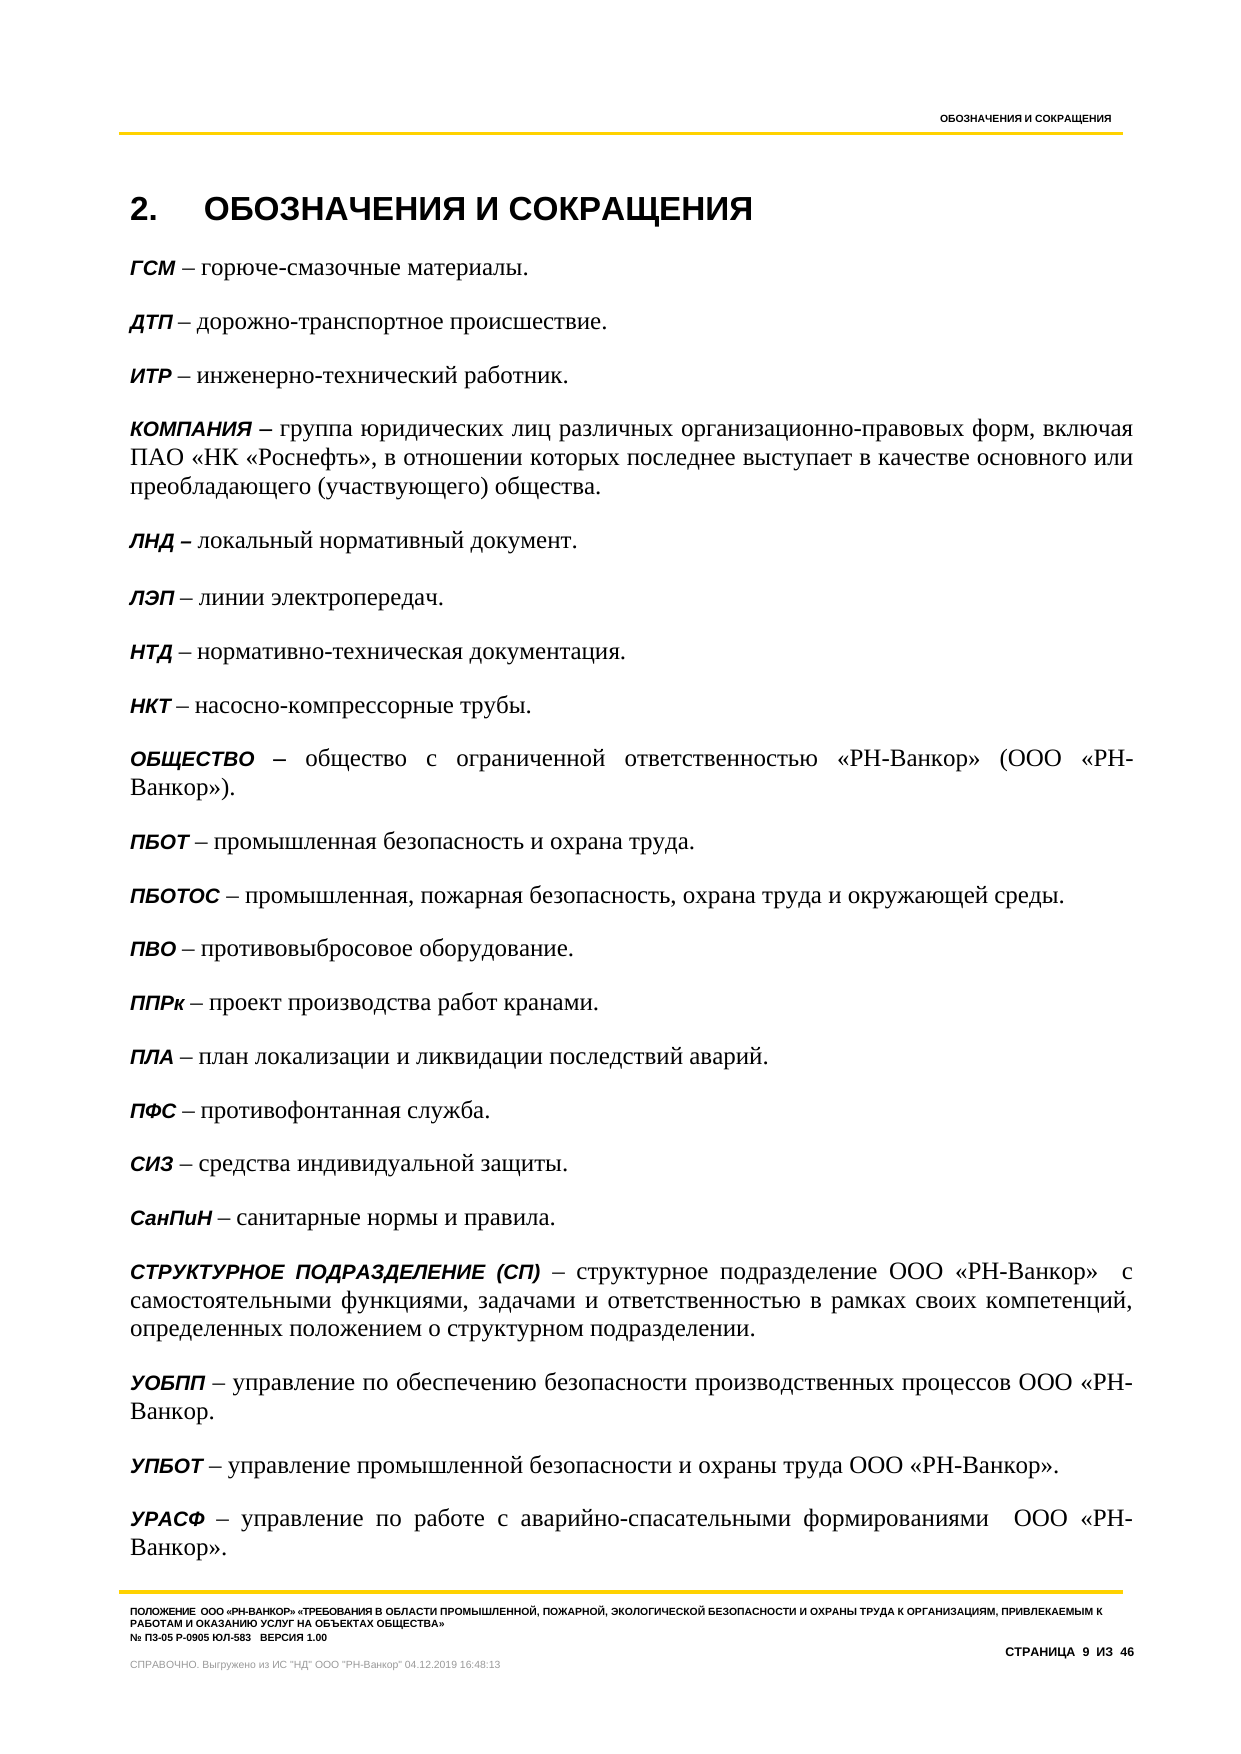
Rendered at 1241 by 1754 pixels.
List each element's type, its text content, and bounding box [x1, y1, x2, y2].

text УОБПП – управление по обеспечению безопасности производственных процессов ООО «РН-Ванкор. [130, 1367, 1134, 1425]
text УРАСФ – управление по работе с аварийно-спасательными формированиями ООО «РН-Ванкор». [130, 1503, 1134, 1561]
text ЛЭП – линии электропередач. [130, 582, 1134, 611]
text СТРУКТУРНОЕ ПОДРАЗДЕЛЕНИЕ (СП) – структурное подразделение ООО «РН-Ванкор» с самостоятельными функциями, задачами и ответственностью в рамках своих компетенций, определенных положением о структурном подразделении. [130, 1256, 1134, 1342]
text ГСМ – горюче-смазочные материалы. [130, 252, 1134, 281]
subtitle 2. обозначения и сокращения [130, 189, 1134, 227]
text КОМПАНИЯ – группа юридических лиц различных организационно-правовых форм, включая ПАО «НК «Роснефть», в отношении которых последнее выступает в качестве основного или преобладающего (участвующего) общества. [130, 413, 1134, 500]
text ИТР – инженерно-технический работник. [130, 360, 1134, 388]
text СанПиН – санитарные нормы и правила. [130, 1202, 1134, 1231]
text НКТ – насосно-компрессорные трубы. [130, 690, 1134, 718]
text ДТП – дорожно-транспортное происшествие. [130, 306, 1134, 335]
text ПЛА – план локализации и ликвидации последствий аварий. [130, 1041, 1134, 1070]
text ППРк – проект производства работ кранами. [130, 987, 1134, 1016]
text ПБОТОС – промышленная, пожарная безопасность, охрана труда и окружающей среды. [130, 880, 1134, 908]
text СИЗ – средства индивидуальной защиты. [130, 1148, 1134, 1177]
text УПБОТ – управление промышленной безопасности и охраны труда ООО «РН-Ванкор». [130, 1450, 1134, 1478]
text ПВО – противовыбросовое оборудование. [130, 933, 1134, 962]
text ПБОТ – промышленная безопасность и охрана труда. [130, 826, 1134, 855]
text ОБЩЕСТВО – общество с ограниченной ответственностью «РН-Ванкор» (ООО «РН-Ванкор»). [130, 743, 1134, 801]
text ЛНД – локальный нормативный документ. [130, 525, 1134, 553]
text НТД – нормативно-техническая документация. [130, 636, 1134, 665]
text ПФС – противофонтанная служба. [130, 1095, 1134, 1123]
